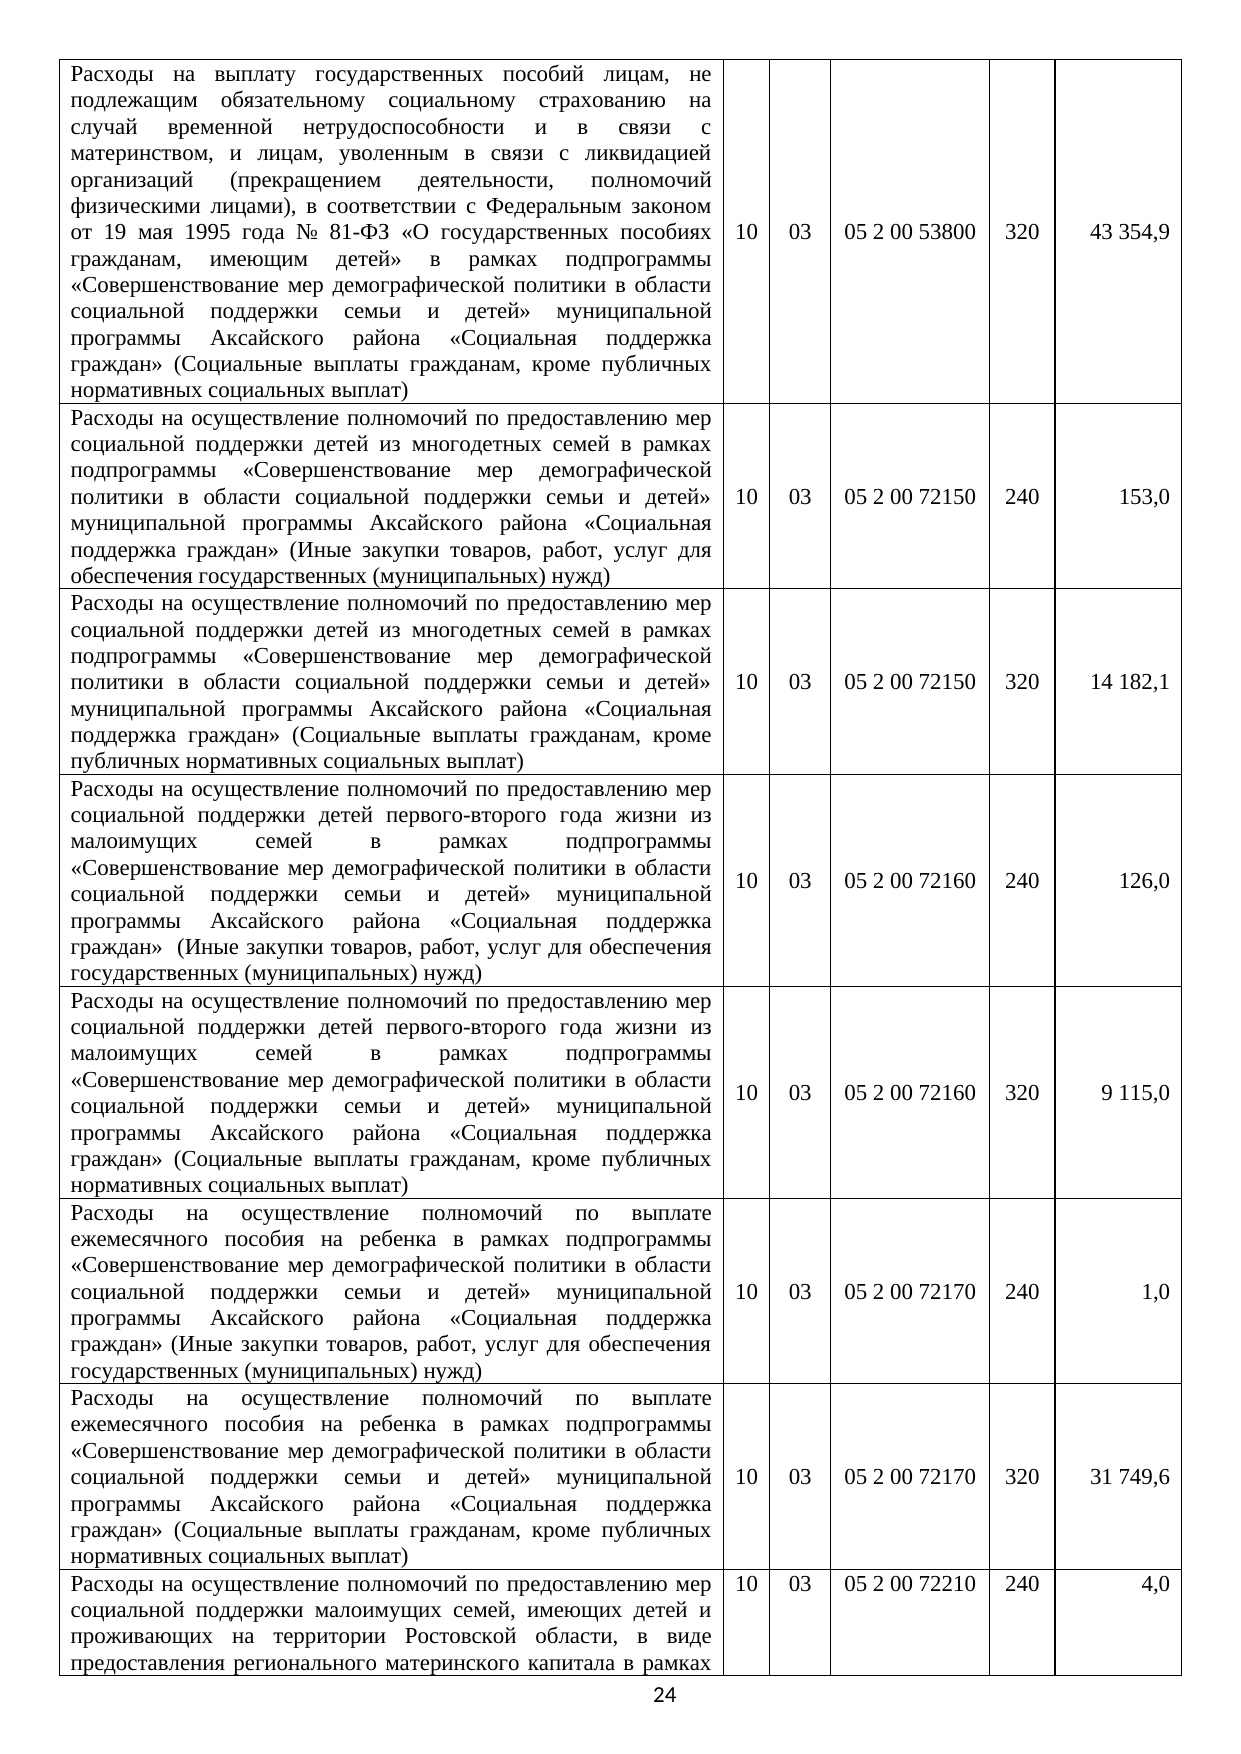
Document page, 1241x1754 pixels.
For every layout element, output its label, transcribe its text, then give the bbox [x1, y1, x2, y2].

table_cell 10 [724, 1384, 769, 1569]
table_cell 320 [990, 1384, 1054, 1569]
table_cell 05 2 00 53800 [831, 60, 989, 403]
table_cell 03 [770, 1570, 830, 1675]
table_cell 153,0 [1056, 404, 1181, 588]
table_cell 05 2 00 72170 [831, 1384, 989, 1569]
table_cell 320 [990, 987, 1054, 1198]
table_cell 320 [990, 589, 1054, 774]
table_cell 1,0 [1056, 1199, 1181, 1383]
table_cell 03 [770, 987, 830, 1198]
table_cell 03 [770, 775, 830, 986]
table_cell 10 [724, 1199, 769, 1383]
table_cell 10 [724, 589, 769, 774]
table_cell 10 [724, 60, 769, 403]
table_cell Расходы на осуществление полномочий по предоставлению мер социальной поддержки детей первого-второго года жизни из малоимущих семей в рамках подпрограммы «Совершенствование мер демографической политики в области социальной поддержки семьи и детей» муниципальной программы Аксайского района «Социальная поддержка граждан» (Иные закупки товаров, работ, услуг для обеспечения государственных (муниципальных) нужд) [60, 775, 723, 986]
table_cell 10 [724, 404, 769, 588]
table_cell 10 [724, 987, 769, 1198]
table_cell 240 [990, 775, 1054, 986]
table_cell Расходы на выплату государственных пособий лицам, не подлежащим обязательному социальному страхованию на случай временной нетрудоспособности и в связи с материнством, и лицам, уволенным в связи с ликвидацией организаций (прекращением деятельности, полномочий физическими лицами), в соответствии с Федеральным законом от 19 мая 1995 года № 81-ФЗ «О государственных пособиях гражданам, имеющим детей» в рамках подпрограммы «Совершенствование мер демографической политики в области социальной поддержки семьи и детей» муниципальной программы Аксайского района «Социальная поддержка граждан» (Социальные выплаты гражданам, кроме публичных нормативных социальных выплат) [60, 60, 723, 403]
table_cell 43 354,9 [1056, 60, 1181, 403]
table_cell Расходы на осуществление полномочий по выплате ежемесячного пособия на ребенка в рамках подпрограммы «Совершенствование мер демографической политики в области социальной поддержки семьи и детей» муниципальной программы Аксайского района «Социальная поддержка граждан» (Иные закупки товаров, работ, услуг для обеспечения государственных (муниципальных) нужд) [60, 1199, 723, 1383]
table_cell 05 2 00 72150 [831, 404, 989, 588]
table_cell 9 115,0 [1056, 987, 1181, 1198]
table_cell 03 [770, 589, 830, 774]
table_cell 126,0 [1056, 775, 1181, 986]
table_cell Расходы на осуществление полномочий по предоставлению мер социальной поддержки детей из многодетных семей в рамках подпрограммы «Совершенствование мер демографической политики в области социальной поддержки семьи и детей» муниципальной программы Аксайского района «Социальная поддержка граждан» (Иные закупки товаров, работ, услуг для обеспечения государственных (муниципальных) нужд) [60, 404, 723, 588]
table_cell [60, 1570, 723, 1675]
table_cell 05 2 00 72160 [831, 987, 989, 1198]
table_cell 05 2 00 72210 [831, 1570, 989, 1675]
table_cell 14 182,1 [1056, 589, 1181, 774]
table_cell 320 [990, 60, 1054, 403]
table_cell Расходы на осуществление полномочий по предоставлению мер социальной поддержки детей из многодетных семей в рамках подпрограммы «Совершенствование мер демографической политики в области социальной поддержки семьи и детей» муниципальной программы Аксайского района «Социальная поддержка граждан» (Социальные выплаты гражданам, кроме публичных нормативных социальных выплат) [60, 589, 723, 774]
table_cell 4,0 [1056, 1570, 1181, 1675]
table_cell 240 [990, 1570, 1054, 1675]
table_cell 10 [724, 775, 769, 986]
table_cell 03 [770, 1199, 830, 1383]
table_cell 03 [770, 404, 830, 588]
table_cell 03 [770, 60, 830, 403]
table_cell 05 2 00 72160 [831, 775, 989, 986]
table_cell 05 2 00 72150 [831, 589, 989, 774]
table_cell 240 [990, 404, 1054, 588]
table_cell Расходы на осуществление полномочий по предоставлению мер социальной поддержки детей первого-второго года жизни из малоимущих семей в рамках подпрограммы «Совершенствование мер демографической политики в области социальной поддержки семьи и детей» муниципальной программы Аксайского района «Социальная поддержка граждан» (Социальные выплаты гражданам, кроме публичных нормативных социальных выплат) [60, 987, 723, 1198]
table_cell Расходы на осуществление полномочий по выплате ежемесячного пособия на ребенка в рамках подпрограммы «Совершенствование мер демографической политики в области социальной поддержки семьи и детей» муниципальной программы Аксайского района «Социальная поддержка граждан» (Социальные выплаты гражданам, кроме публичных нормативных социальных выплат) [60, 1384, 723, 1569]
table_cell 31 749,6 [1056, 1384, 1181, 1569]
table_cell 03 [770, 1384, 830, 1569]
table_cell 05 2 00 72170 [831, 1199, 989, 1383]
table_cell 240 [990, 1199, 1054, 1383]
table_cell 10 [724, 1570, 769, 1675]
